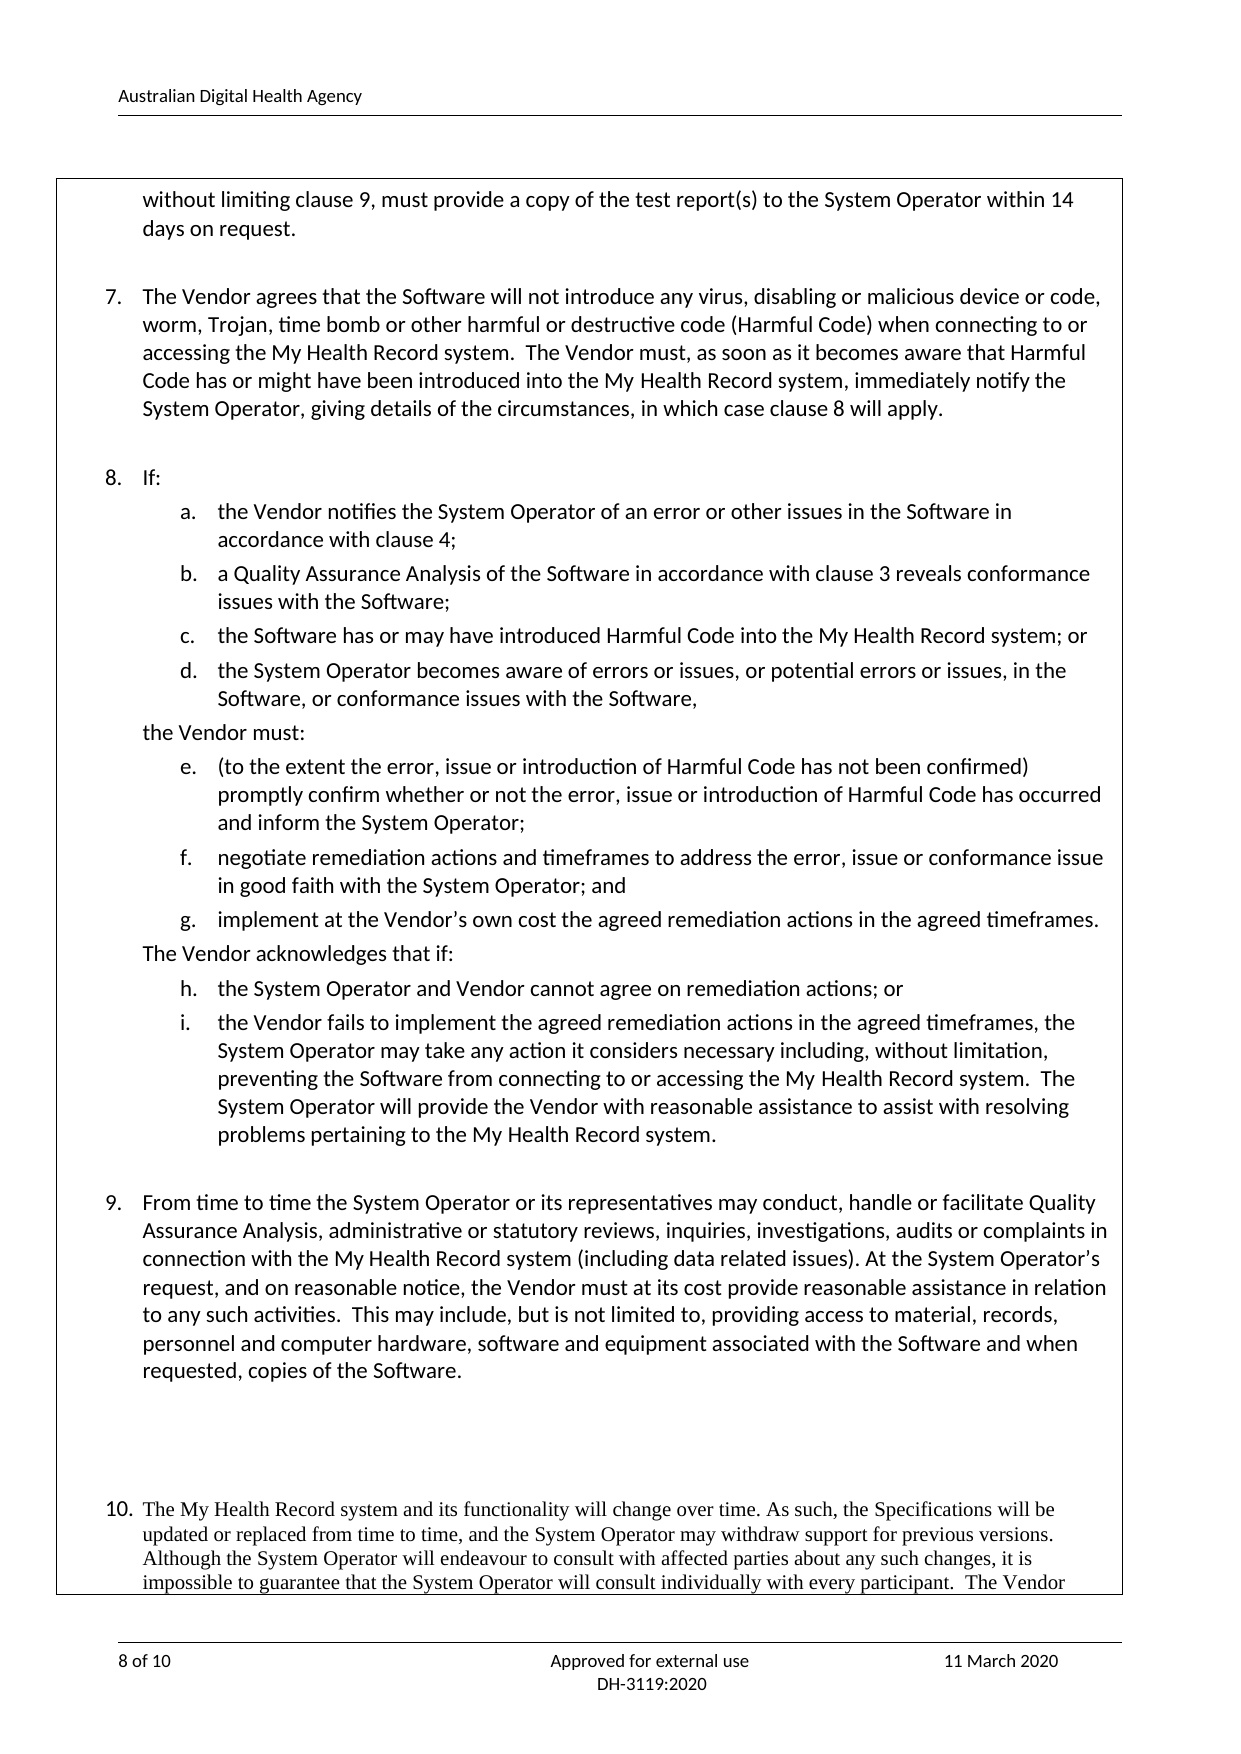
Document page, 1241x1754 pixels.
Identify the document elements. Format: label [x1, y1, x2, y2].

table_cell [57, 179, 1122, 1594]
